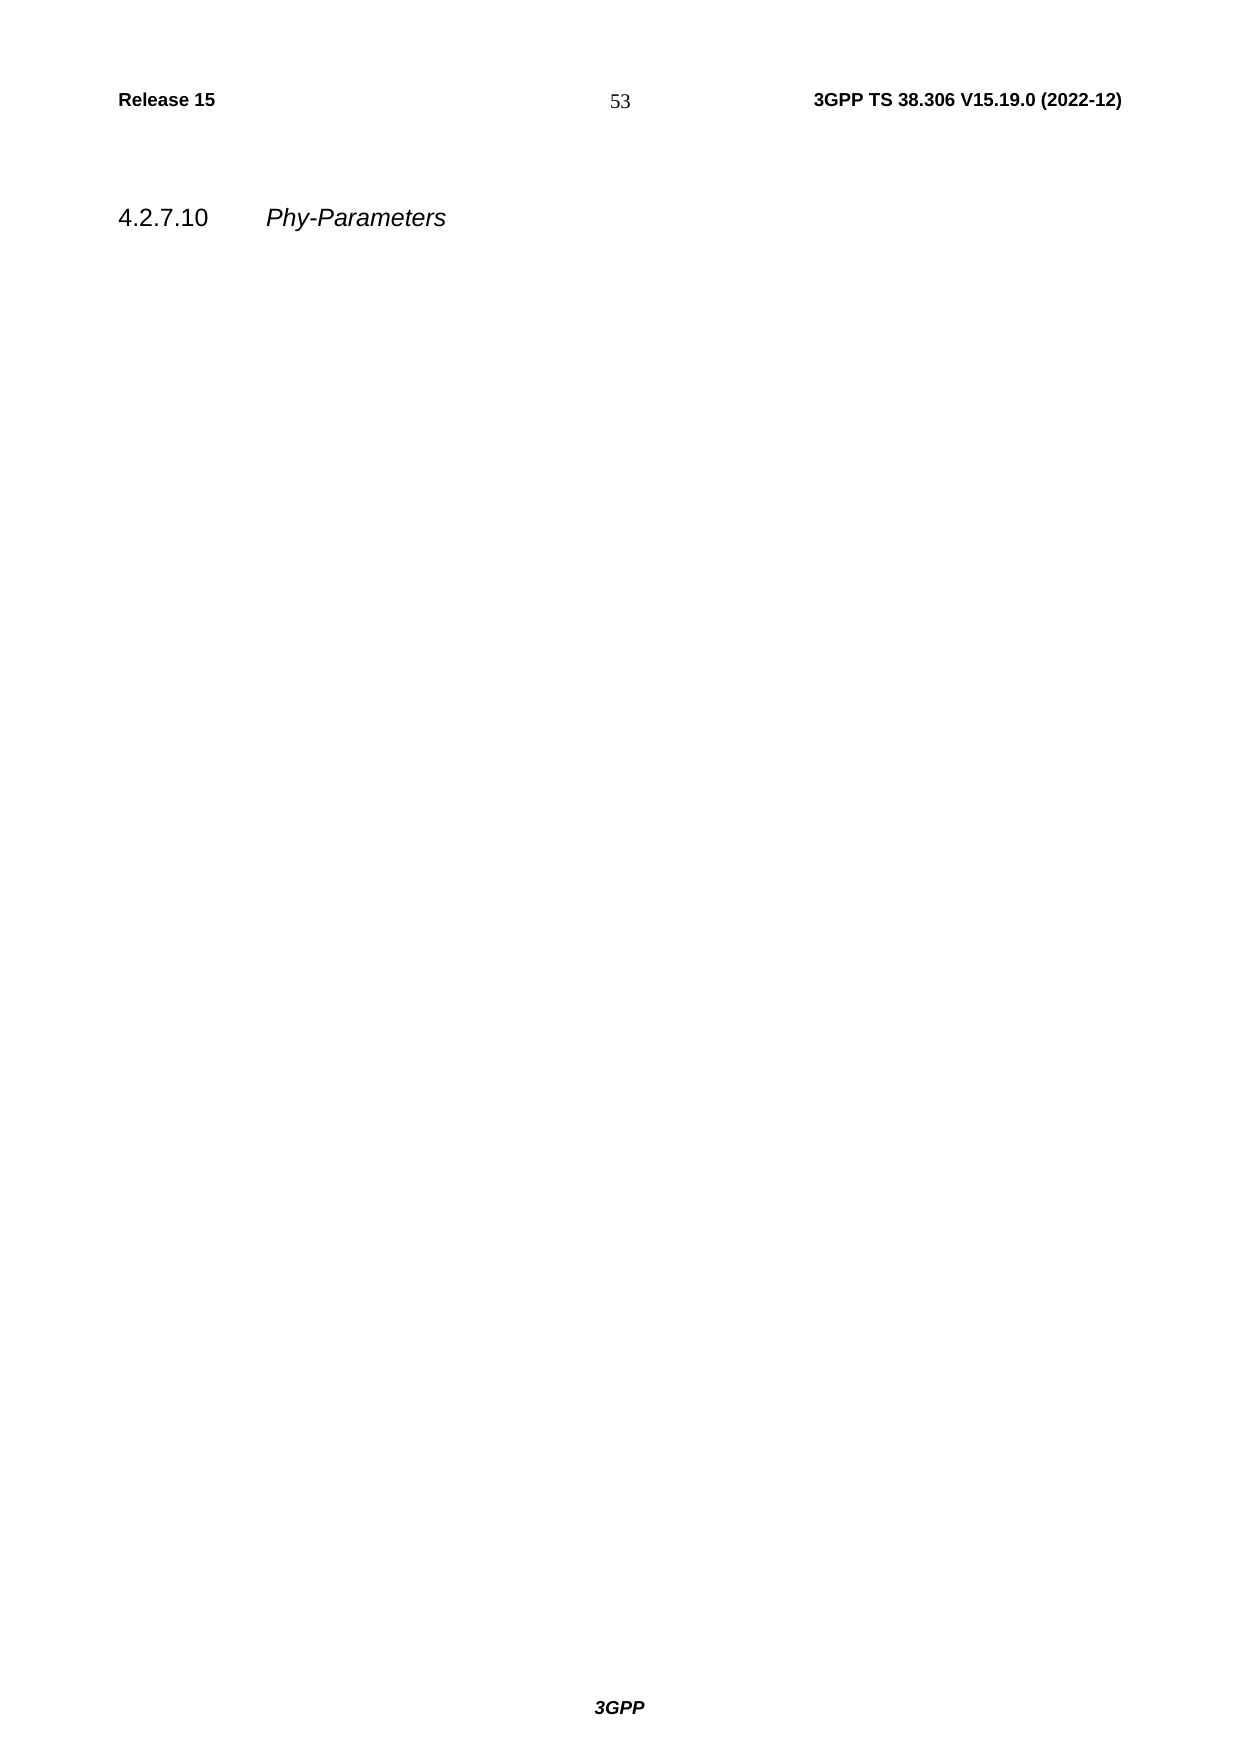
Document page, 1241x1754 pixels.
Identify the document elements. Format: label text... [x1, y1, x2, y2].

subtitle 4.2.7.10 Phy-Parameters [118, 203, 1122, 232]
